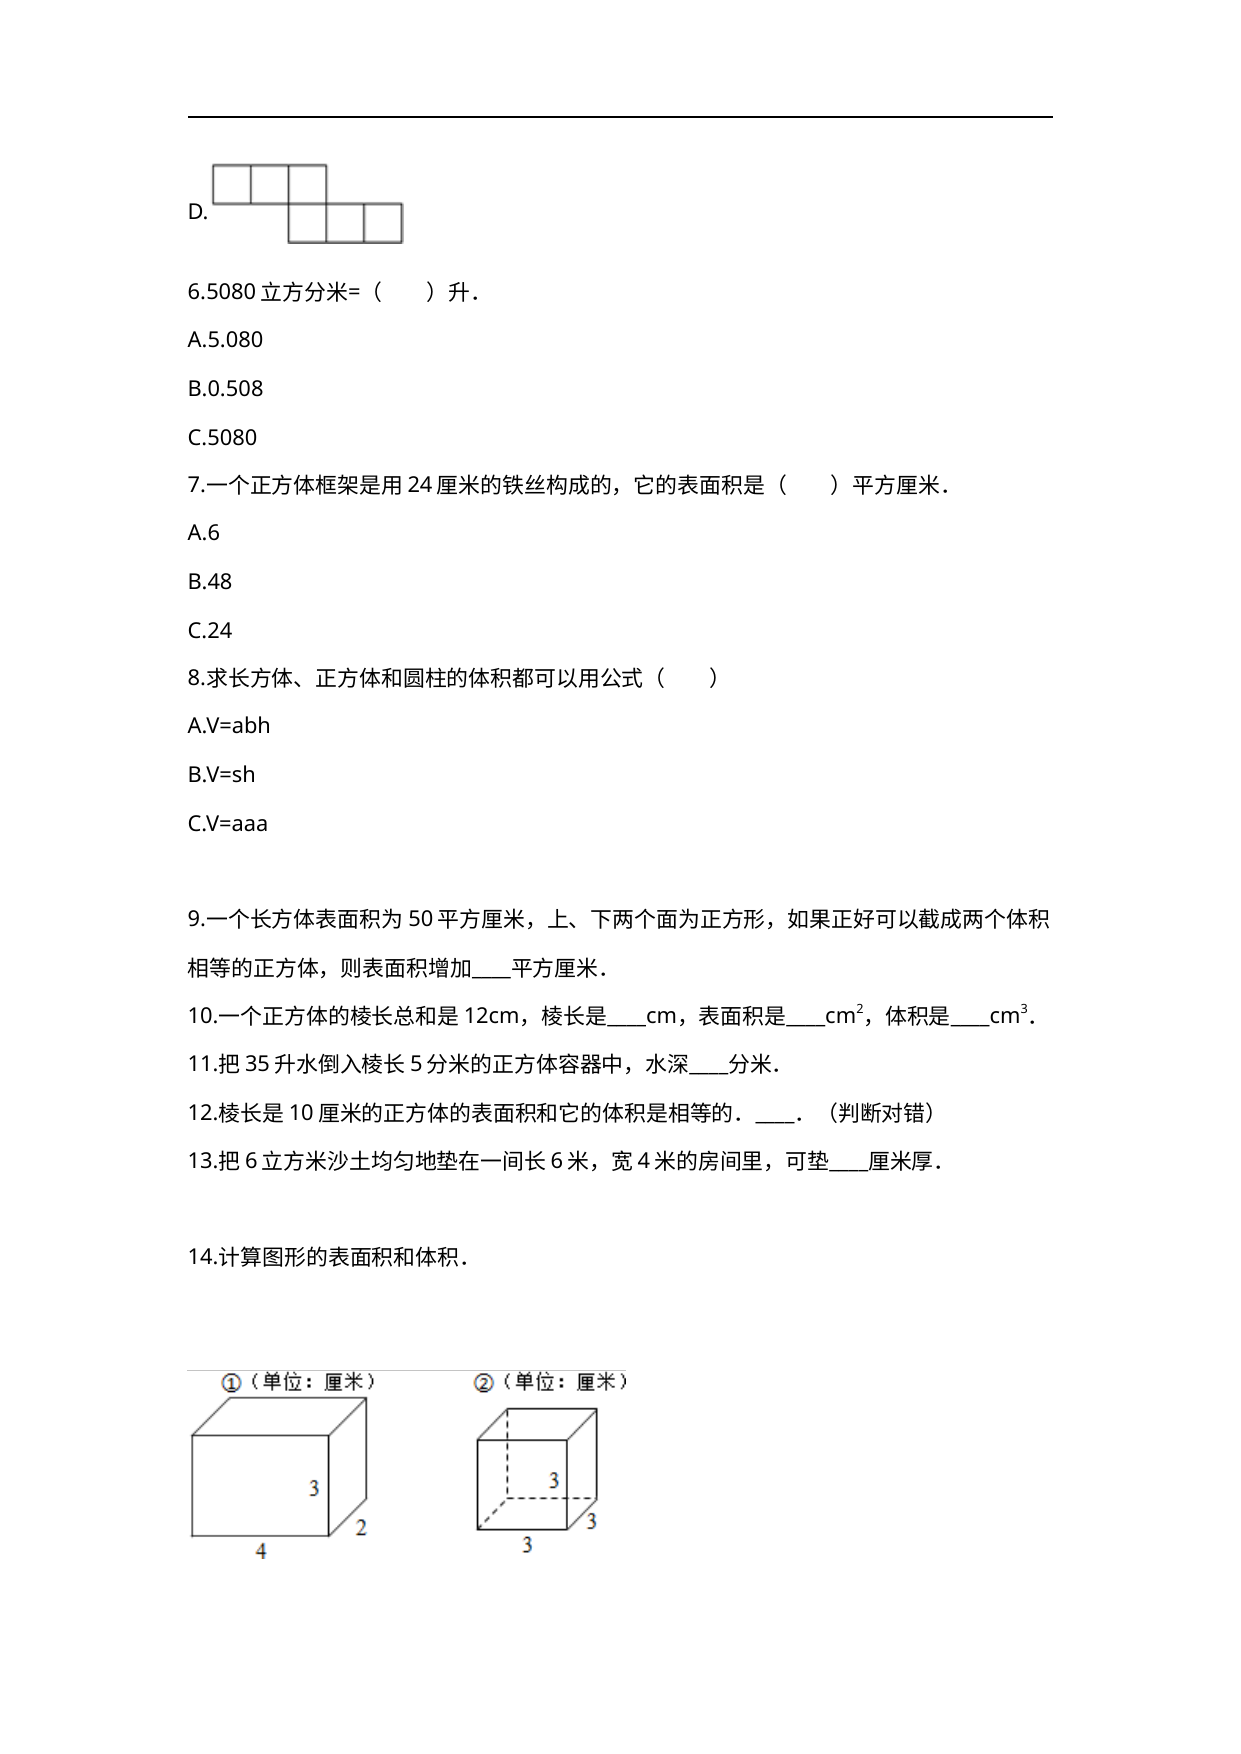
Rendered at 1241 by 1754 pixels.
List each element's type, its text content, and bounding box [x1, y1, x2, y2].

text 13.把6立方米沙土均匀地垫在一间长6米，宽4米的房间里，可垫____厘米厚． [187, 1143, 1053, 1176]
picture [208, 161, 404, 244]
text A.V=abh B.V=sh C.V=aaa [187, 709, 1053, 839]
text 12.棱长是10厘米的正方体的表面积和它的体积是相等的．____．（判断对错） [187, 1095, 1053, 1128]
text A. B. C. D. [187, 162, 1053, 259]
text 10.一个正方体的棱长总和是12cm，棱长是____cm，表面积是____cm2，体积是____cm3． [187, 998, 1053, 1031]
picture [187, 1369, 626, 1559]
text 9.一个长方体表面积为50平方厘米，上、下两个面为正方形，如果正好可以截成两个体积相等的正方体，则表面积增加____平方厘米． [187, 901, 1053, 983]
text 6.5080立方分米=（ ）升． [187, 274, 1053, 307]
text A.5.080 B.0.508 C.5080 [187, 323, 1053, 453]
text A.6 B.48 C.24 [187, 516, 1053, 646]
text 7.一个正方体框架是用24厘米的铁丝构成的，它的表面积是（ ）平方厘米． [187, 468, 1053, 500]
text 8.求长方体、正方体和圆柱的体积都可以用公式（ ） [187, 661, 1053, 693]
text 11.把35升水倒入棱长5分米的正方体容器中，水深____分米． [187, 1047, 1053, 1079]
